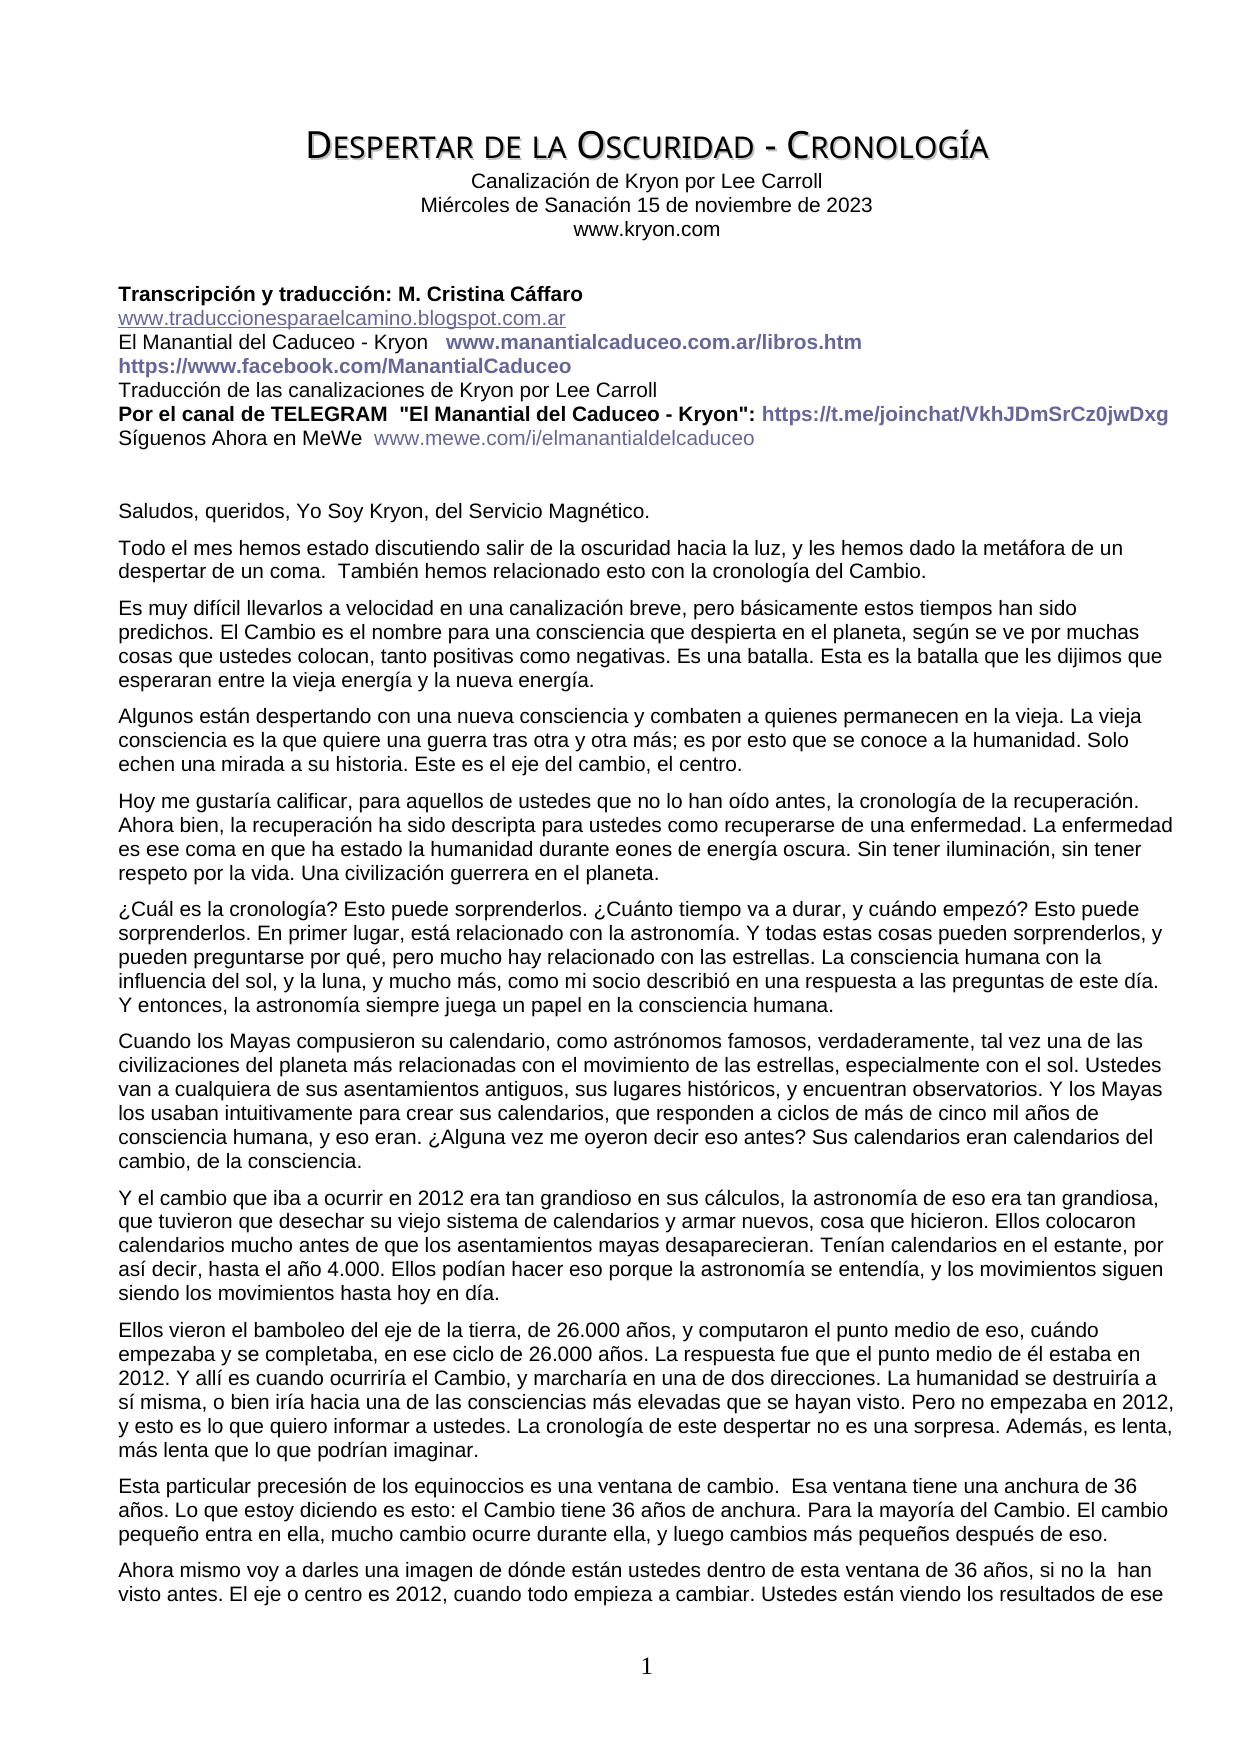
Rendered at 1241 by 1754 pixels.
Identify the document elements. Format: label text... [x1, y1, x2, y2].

text Es muy difícil llevarlos a velocidad en una canalización breve, pero básicamente estos tiempos han sido predichos. El Cambio es el nombre para una consciencia que despierta en el planeta, según se ve por muchas cosas que ustedes colocan, tanto positivas como negativas. Es una batalla. Esta es la batalla que les dijimos que esperaran entre la vieja energía y la nueva energía. [118, 596, 1175, 692]
text Algunos están despertando con una nueva consciencia y combaten a quienes permanecen en la vieja. La vieja consciencia es la que quiere una guerra tras otra y otra más; es por esto que se conoce a la humanidad. Solo echen una mirada a su historia. Este es el eje del cambio, el centro. [118, 704, 1175, 776]
text Ellos vieron el bamboleo del eje de la tierra, de 26.000 años, y computaron el punto medio de eso, cuándo empezaba y se completaba, en ese ciclo de 26.000 años. La respuesta fue que el punto medio de él estaba en 2012. Y allí es cuando ocurriría el Cambio, y marcharía en una de dos direcciones. La humanidad se destruiría a sí misma, o bien iría hacia una de las consciencias más elevadas que se hayan visto. Pero no empezaba en 2012, y esto es lo que quiero informar a ustedes. La cronología de este despertar no es una sorpresa. Además, es lenta, más lenta que lo que podrían imaginar. [118, 1318, 1175, 1461]
text Todo el mes hemos estado discutiendo salir de la oscuridad hacia la luz, y les hemos dado la metáfora de un despertar de un coma. También hemos relacionado esto con la cronología del Cambio. [118, 535, 1175, 583]
text Esta particular precesión de los equinoccios es una ventana de cambio. Esa ventana tiene una anchura de 36 años. Lo que estoy diciendo es esto: el Cambio tiene 36 años de anchura. Para la mayoría del Cambio. El cambio pequeño entra en ella, mucho cambio ocurre durante ella, y luego cambios más pequeños después de eso. [118, 1474, 1175, 1546]
text Y el cambio que iba a ocurrir en 2012 era tan grandioso en sus cálculos, la astronomía de eso era tan grandiosa, que tuvieron que desechar su viejo sistema de calendarios y armar nuevos, cosa que hicieron. Ellos colocaron calendarios mucho antes de que los asentamientos mayas desaparecieran. Tenían calendarios en el estante, por así decir, hasta el año 4.000. Ellos podían hacer eso porque la astronomía se entendía, y los movimientos siguen siendo los movimientos hasta hoy en día. [118, 1185, 1175, 1305]
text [118, 1558, 1175, 1606]
text Saludos, queridos, Yo Soy Kryon, del Servicio Magnético. [118, 499, 1175, 523]
text Despertar de la Oscuridad - Cronología Canalización de Kryon por Lee Carroll Miércoles de Sanación 15 de noviembre de 2023 www.kryon.com [118, 118, 1175, 270]
text ¿Cuál es la cronología? Esto puede sorprenderlos. ¿Cuánto tiempo va a durar, y cuándo empezó? Esto puede sorprenderlos. En primer lugar, está relacionado con la astronomía. Y todas estas cosas pueden sorprenderlos, y pueden preguntarse por qué, pero mucho hay relacionado con las estrellas. La consciencia humana con la influencia del sol, y la luna, y mucho más, como mi socio describió en una respuesta a las preguntas de este día. Y entonces, la astronomía siempre juega un papel en la consciencia humana. [118, 897, 1175, 1017]
text Hoy me gustaría calificar, para aquellos de ustedes que no lo han oído antes, la cronología de la recuperación. Ahora bien, la recuperación ha sido descripta para ustedes como recuperarse de una enfermedad. La enfermedad es ese coma en que ha estado la humanidad durante eones de energía oscura. Sin tener iluminación, sin tener respeto por la vida. Una civilización guerrera en el planeta. [118, 788, 1175, 884]
text Cuando los Mayas compusieron su calendario, como astrónomos famosos, verdaderamente, tal vez una de las civilizaciones del planeta más relacionadas con el movimiento de las estrellas, especialmente con el sol. Ustedes van a cualquiera de sus asentamientos antiguos, sus lugares históricos, y encuentran observatorios. Y los Mayas los usaban intuitivamente para crear sus calendarios, que responden a ciclos de más de cinco mil años de consciencia humana, y eso eran. ¿Alguna vez me oyeron decir eso antes? Sus calendarios eran calendarios del cambio, de la consciencia. [118, 1029, 1175, 1173]
text Transcripción y traducción: M. Cristina Cáffaro www.traduccionesparaelcamino.blogspot.com.ar El Manantial del Caduceo - Kryon www.manantialcaduceo.com.ar/libros.htm https://www.facebook.com/ManantialCaduceo Traducción de las canalizaciones de Kryon por Lee Carroll Por el canal de TELEGRAM "El Manantial del Caduceo - Kryon": https://t.me/joinchat/VkhJDmSrCz0jwDxg Síguenos Ahora en MeWe www.mewe.com/i/elmanantialdelcaduceo [118, 282, 1175, 450]
